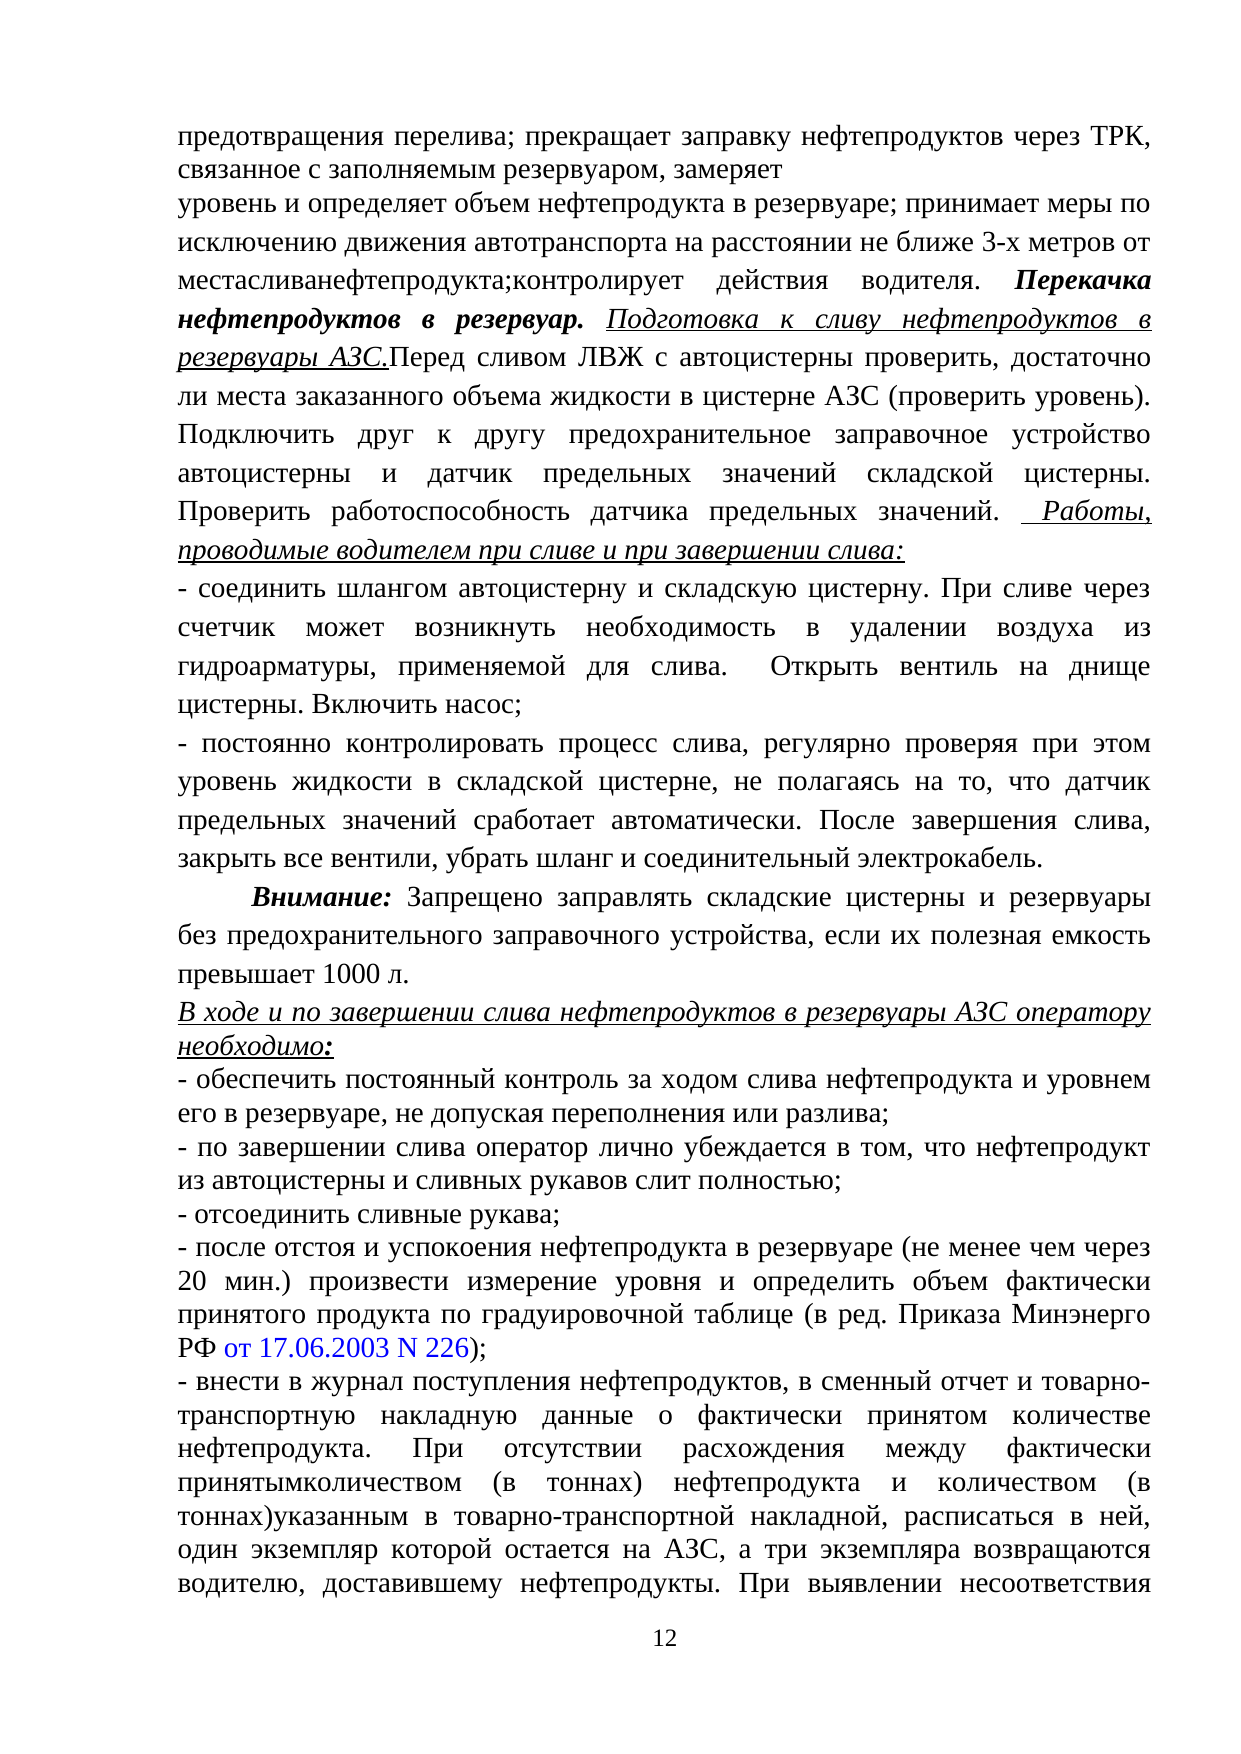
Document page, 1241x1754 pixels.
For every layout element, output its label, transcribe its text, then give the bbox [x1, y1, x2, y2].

text - постоянно контролировать процесс слива, регулярно проверяя при этом уровень жидкости в складской цистерне, не полагаясь на то, что датчик предельных значений сработает автоматически. После завершения слива, закрыть все вентили, убрать шланг и соединительный электрокабель. [177, 725, 1152, 874]
text В ходе и по завершении слива нефтепродуктов в резервуары АЗС оператору необходимо: [177, 994, 1152, 1062]
text Внимание: Запрещено заправлять складские цистерны и резервуары без предохранительного заправочного устройства, если их полезная емкость превышает 1000 л. [177, 879, 1152, 989]
text - отсоединить сливные рукава; [177, 1196, 1152, 1229]
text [177, 1363, 1152, 1598]
text - после отстоя и успокоения нефтепродукта в резервуаре (не менее чем через 20 мин.) произвести измерение уровня и определить объем фактически принятого продукта по градуировочной таблице (в ред. Приказа Минэнерго РФ от 17.06.2003 N 226); [177, 1229, 1152, 1363]
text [177, 118, 1152, 185]
text - соединить шлангом автоцистерну и складскую цистерну. При сливе через счетчик может возникнуть необходимость в удалении воздуха из гидроарматуры, применяемой для слива. Открыть вентиль на днище цистерны. Включить насос; [177, 571, 1152, 720]
text уровень и определяет объем нефтепродукта в резервуаре; принимает меры по исключению движения автотранспорта на расстоянии не ближе 3-х метров от местасливанефтепродукта;контролирует действия водителя. Перекачка нефтепродуктов в резервуар. Подготовка к сливу нефтепродуктов в резервуары АЗС.Перед сливом ЛВЖ с автоцистерны проверить, достаточно ли места заказанного объема жидкости в цистерне АЗС (проверить уровень). Подключить друг к другу предохранительное заправочное устройство автоцистерны и датчик предельных значений складской цистерны. Проверить работоспособность датчика предельных значений. Работы, проводимые водителем при сливе и при завершении слива: [177, 185, 1152, 566]
text - обеспечить постоянный контроль за ходом слива нефтепродукта и уровнем его в резервуаре, не допуская переполнения или разлива; [177, 1062, 1152, 1129]
text - по завершении слива оператор лично убеждается в том, что нефтепродукт из автоцистерны и сливных рукавов слит полностью; [177, 1129, 1152, 1196]
